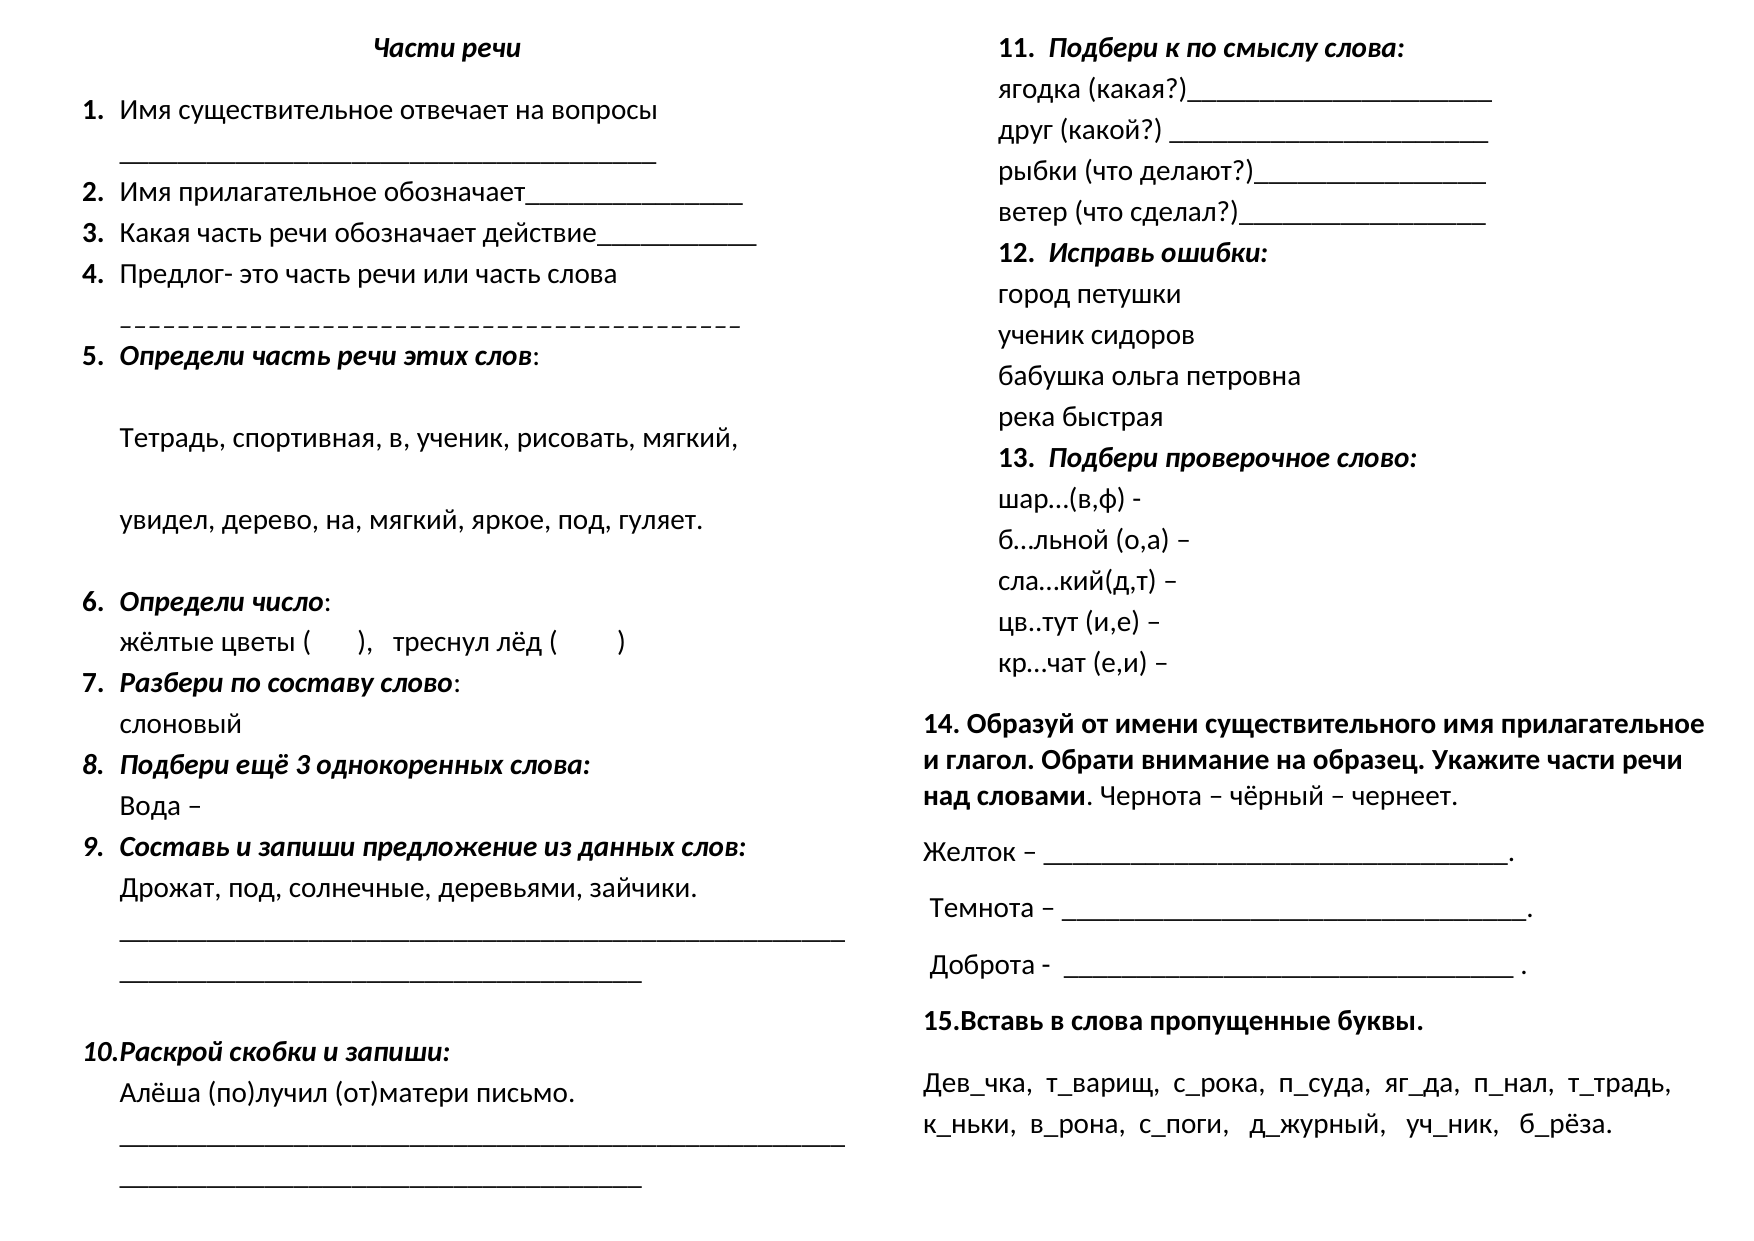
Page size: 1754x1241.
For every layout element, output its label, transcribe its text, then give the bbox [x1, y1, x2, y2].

list цв..тут (и,е) – [998, 603, 1728, 638]
text 15.Вставь в слова пропущенные буквы. [923, 1002, 1728, 1038]
list Раскрой скобки и запиши: [82, 1033, 849, 1068]
list Тетрадь, спортивная, в, ученик, рисовать, мягкий, [119, 419, 849, 454]
list б…льной (о,а) – [998, 521, 1728, 556]
list рыбки (что делают?)________________ [998, 152, 1728, 188]
list ученик сидоров [998, 316, 1728, 352]
list Дрожат, под, солнечные, деревьями, зайчики. [119, 869, 849, 905]
list Исправь ошибки: [998, 234, 1728, 270]
list _____________________________________ [119, 132, 849, 168]
list кр…чат (е,и) – [998, 644, 1728, 679]
list река быстрая [998, 398, 1728, 434]
text Части речи [44, 29, 849, 65]
list увидел, дерево, на, мягкий, яркое, под, гуляет. [119, 501, 849, 536]
list ветер (что сделал?)_________________ [998, 193, 1728, 229]
list Алёша (по)лучил (от)матери письмо. [119, 1074, 849, 1109]
list Подбери ещё 3 однокоренных слова: [82, 746, 849, 782]
list Определи часть речи этих слов: [82, 337, 849, 373]
list ______________________________________________________________________________________ [119, 910, 849, 987]
list Разбери по составу слово: [82, 664, 849, 700]
text 14. Образуй от имени существительного имя прилагательное и глагол. Обрати внимание на образец. Укажите части речи над словами. Чернота – чёрный – чернеет. [923, 705, 1728, 812]
text Дев_чка, т_варищ, с_рока, п_суда, яг_да, п_нал, т_традь, к_ньки, в_рона, с_поги, д_журный, уч_ник, б_рёза. [923, 1064, 1728, 1141]
list Имя прилагательное обозначает_______________ [82, 173, 849, 209]
list Вода – [119, 787, 849, 823]
list Определи число: [82, 583, 849, 618]
list бабушка ольга петровна [998, 357, 1728, 393]
list слоновый [119, 705, 849, 741]
list сла…кий(д,т) – [998, 562, 1728, 597]
list шар…(в,ф) - [998, 480, 1728, 516]
list Имя существительное отвечает на вопросы [82, 91, 849, 127]
list Подбери проверочное слово: [998, 439, 1728, 474]
list ______________________________________________________________________________________ [119, 1115, 849, 1191]
text Темнота – ________________________________. [923, 889, 1728, 925]
list Предлог- это часть речи или часть слова [82, 255, 849, 291]
text Желток – ________________________________. [923, 833, 1728, 869]
list ___________________________________________ [119, 296, 849, 332]
list друг (какой?) ______________________ [998, 111, 1728, 147]
list ягодка (какая?)_____________________ [998, 71, 1728, 106]
list жёлтые цветы ( ), треснул лёд ( ) [119, 623, 849, 659]
list Составь и запиши предложение из данных слов: [82, 828, 849, 864]
list Какая часть речи обозначает действие___________ [82, 214, 849, 250]
list город петушки [998, 275, 1728, 311]
text Доброта - _______________________________ . [923, 946, 1728, 982]
list Подбери к по смыслу слова: [998, 29, 1728, 65]
